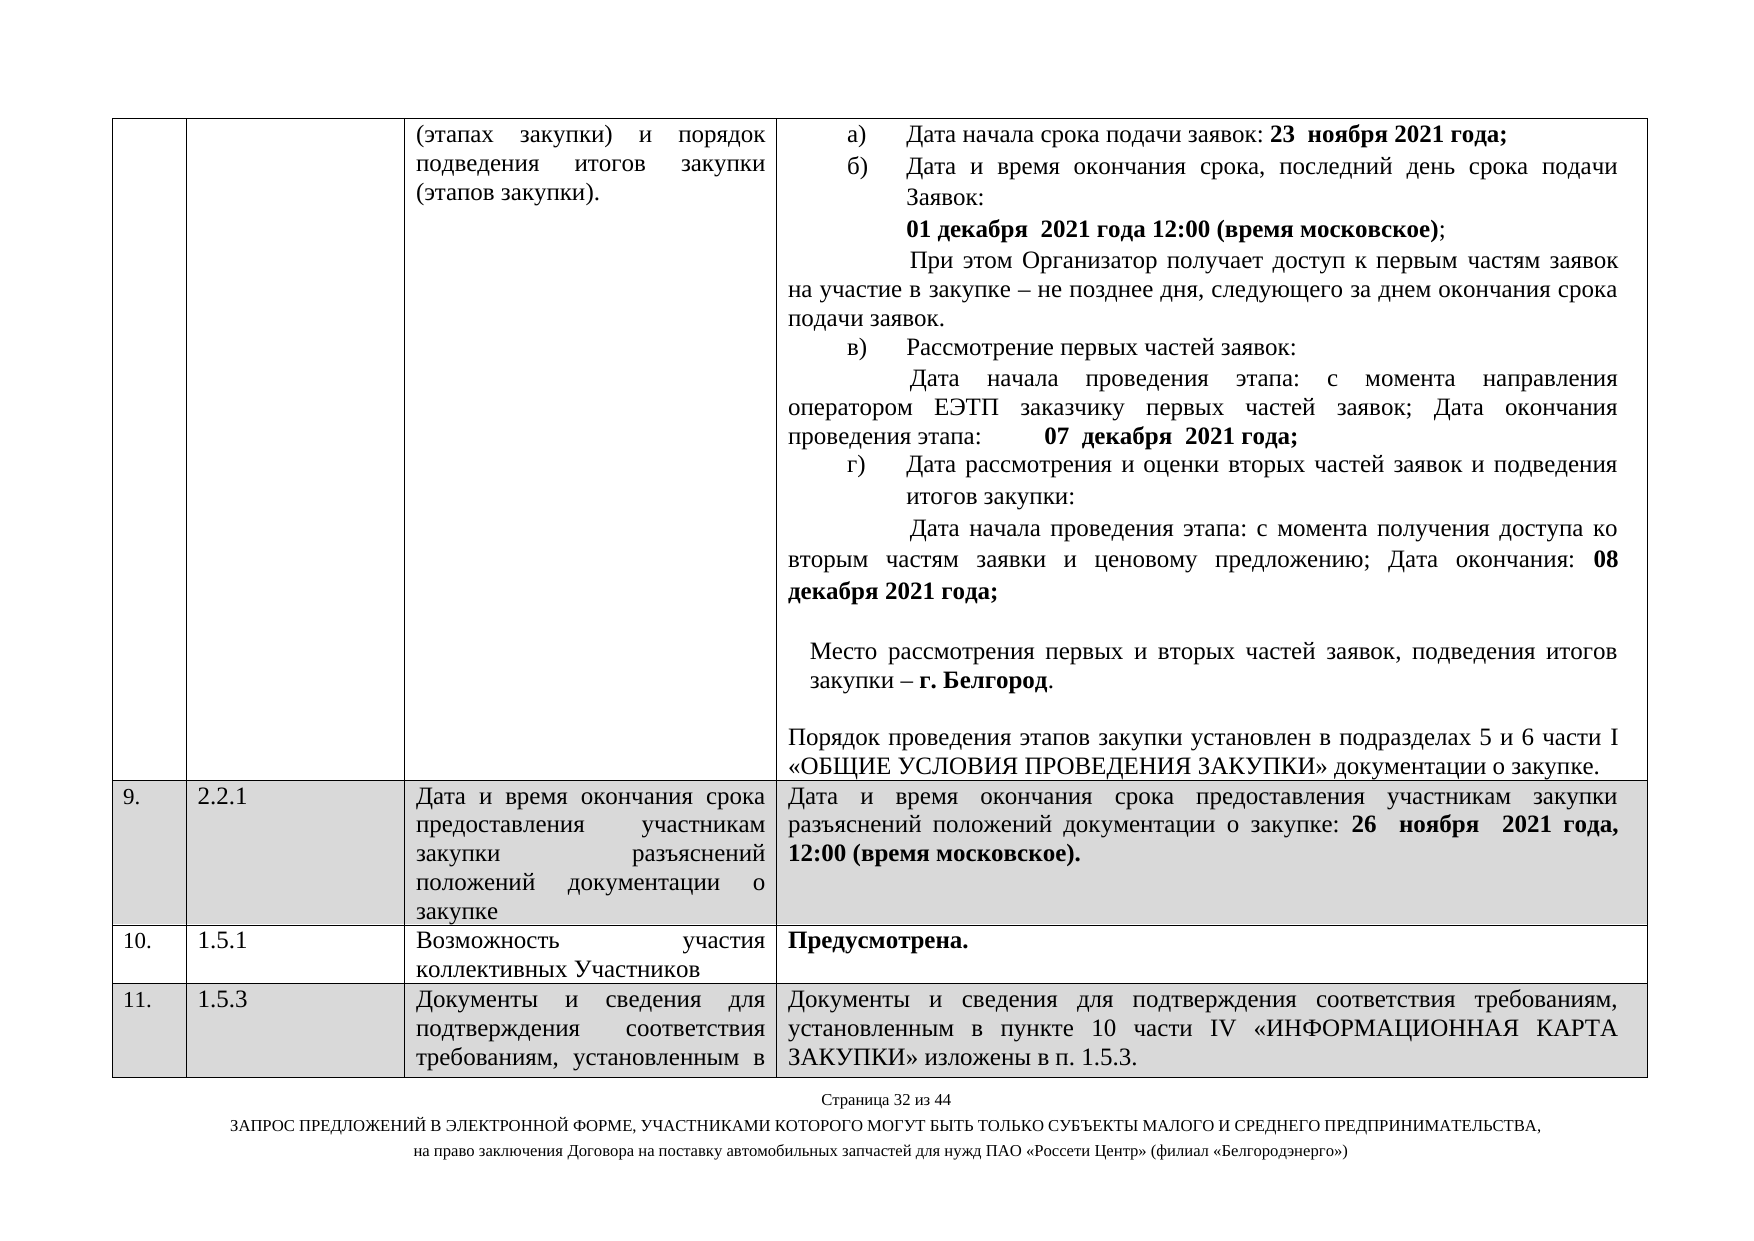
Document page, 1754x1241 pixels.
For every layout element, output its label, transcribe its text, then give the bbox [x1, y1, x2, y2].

table_cell [113, 119, 186, 780]
table_cell 2.2.1 [187, 781, 404, 924]
table_cell [113, 781, 186, 924]
table_cell Возможность участия коллективных Участников [405, 926, 776, 983]
table_cell [113, 984, 186, 1077]
table_cell Дата и время окончания срока предоставления участникам закупки разъяснений положений документации о закупке: 26 ноября 2021 года, 12:00 (время московское). [777, 781, 1647, 924]
table_cell Дата и время окончания срока предоставления участникам закупки разъяснений положений документации о закупке [405, 781, 776, 924]
table_cell 1.5.3 [187, 984, 404, 1077]
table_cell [187, 119, 404, 780]
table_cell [777, 984, 1647, 1077]
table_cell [405, 984, 776, 1077]
table_cell Предусмотрена. [777, 926, 1647, 983]
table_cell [777, 119, 1647, 780]
table_cell [113, 926, 186, 983]
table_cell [405, 119, 776, 780]
table_cell 1.5.1 [187, 926, 404, 983]
